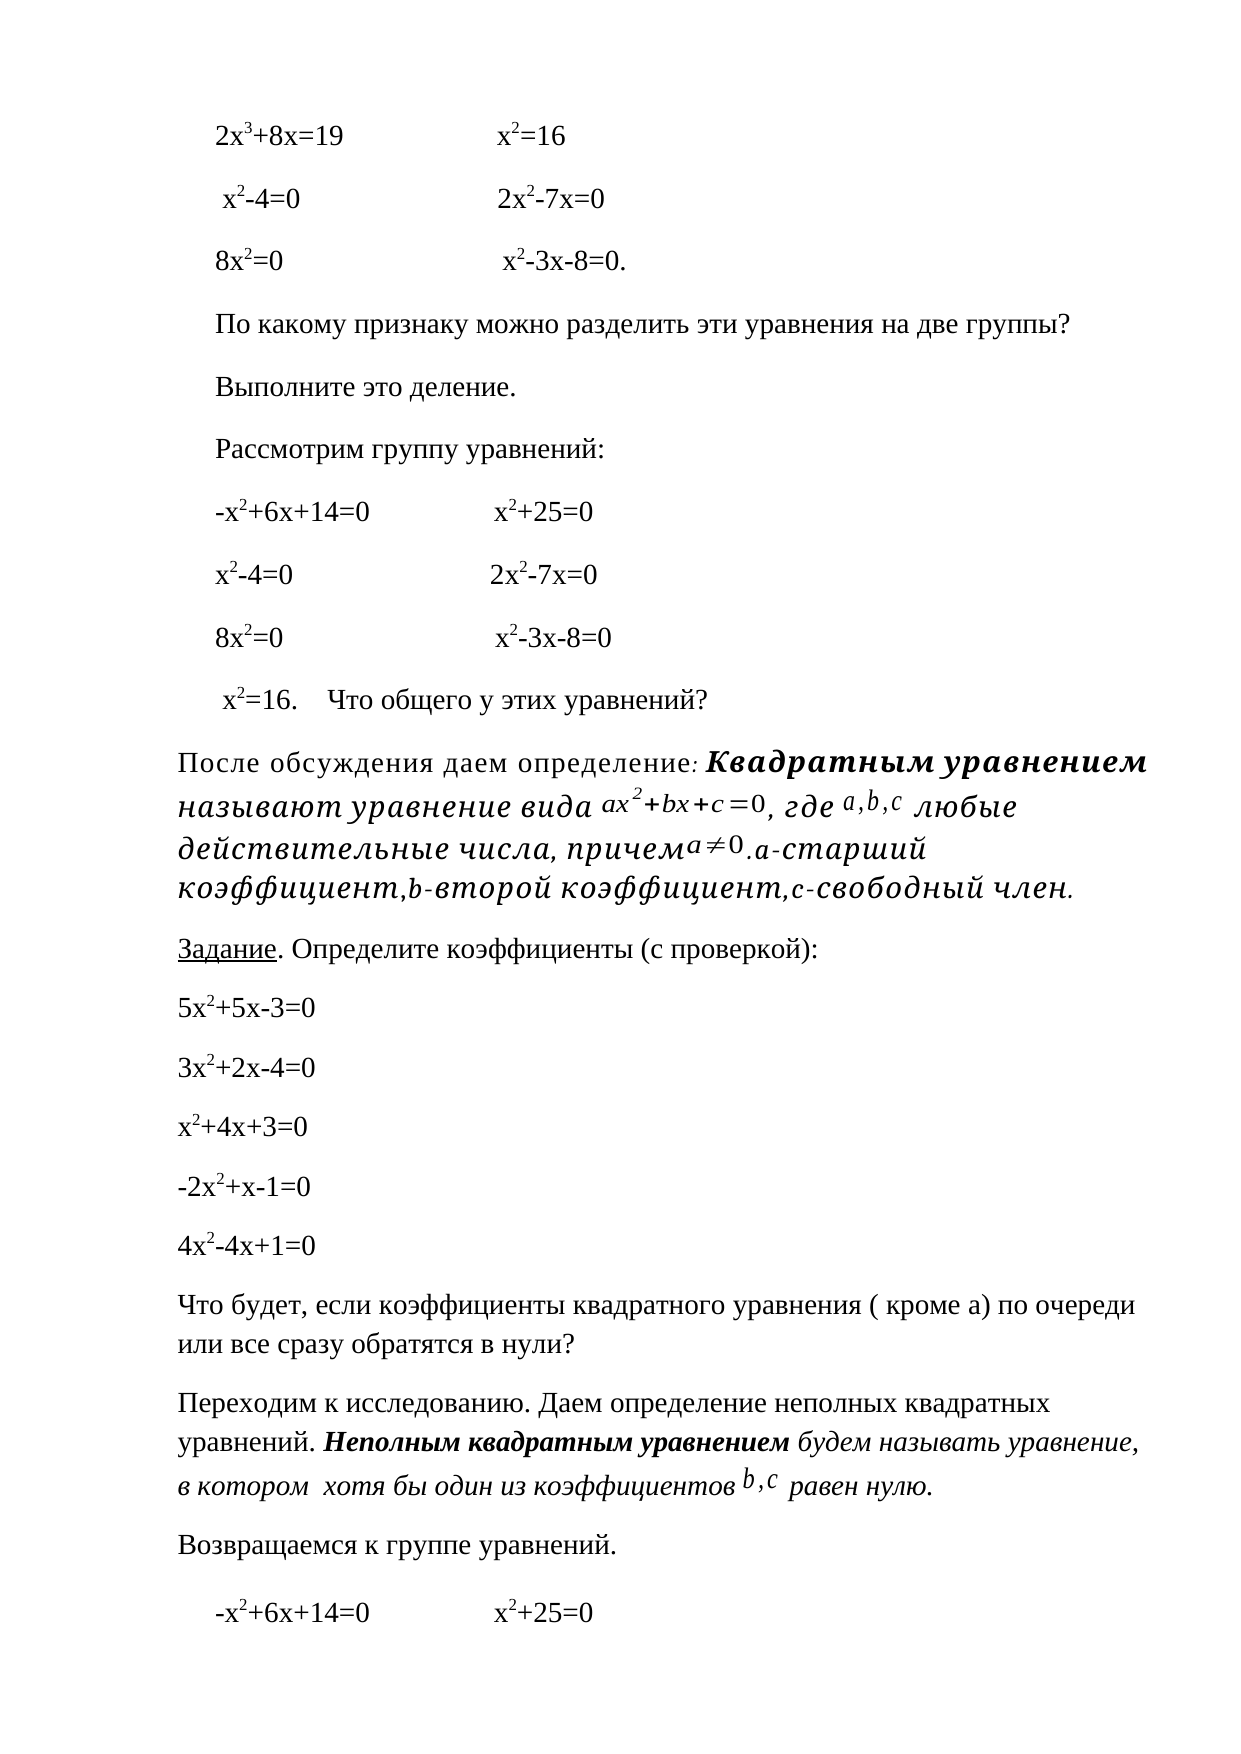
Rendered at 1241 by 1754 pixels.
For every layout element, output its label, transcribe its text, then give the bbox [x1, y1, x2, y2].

text 5x2+5x-3=0 [177, 991, 1152, 1024]
text x2-4=0 2x2-7x=0 [215, 557, 1152, 591]
text Переходим к исследованию. Даем определение неполных квадратных уравнений. Неполным квадратным уравнением будем называть уравнение, в котором хотя бы один из коэффициентов равен нулю. [177, 1385, 1152, 1502]
text -2x2+x-1=0 [177, 1169, 1152, 1202]
text 8x2=0 x2-3x-8=0. [215, 243, 1152, 277]
text Задание. Определите коэффициенты (с проверкой): [177, 931, 1152, 965]
text 8x2=0 x2-3x-8=0 [215, 620, 1152, 653]
text Выполните это деление. [215, 369, 1152, 402]
text Рассмотрим группу уравнений: [215, 432, 1152, 465]
text По какому признаку можно разделить эти уравнения на две группы? [215, 306, 1152, 340]
text -x2+6x+14=0 x2+25=0 [215, 494, 1152, 528]
subtitle После обсуждения даем определение: Квадратным уравнением называют уравнение вида , где любые действительные числа, причем.a-старший коэффициент,b-второй коэффициент,c-свободный член. [177, 745, 1152, 905]
text x2+4x+3=0 [177, 1109, 1152, 1143]
text x2-4=0 2x2-7x=0 [215, 181, 1152, 214]
text 2x3+8x=19 x2=16 [215, 118, 1152, 152]
text Возвращаемся к группе уравнений. [177, 1527, 1152, 1561]
text 4x2-4x+1=0 [177, 1228, 1152, 1262]
text x2=16. Что общего у этих уравнений? [215, 682, 1152, 716]
text 3x2+2x-4=0 [177, 1050, 1152, 1083]
text Что будет, если коэффициенты квадратного уравнения ( кроме а) по очереди или все сразу обратятся в нули? [177, 1287, 1152, 1359]
text -x2+6x+14=0 x2+25=0 [215, 1595, 1152, 1629]
